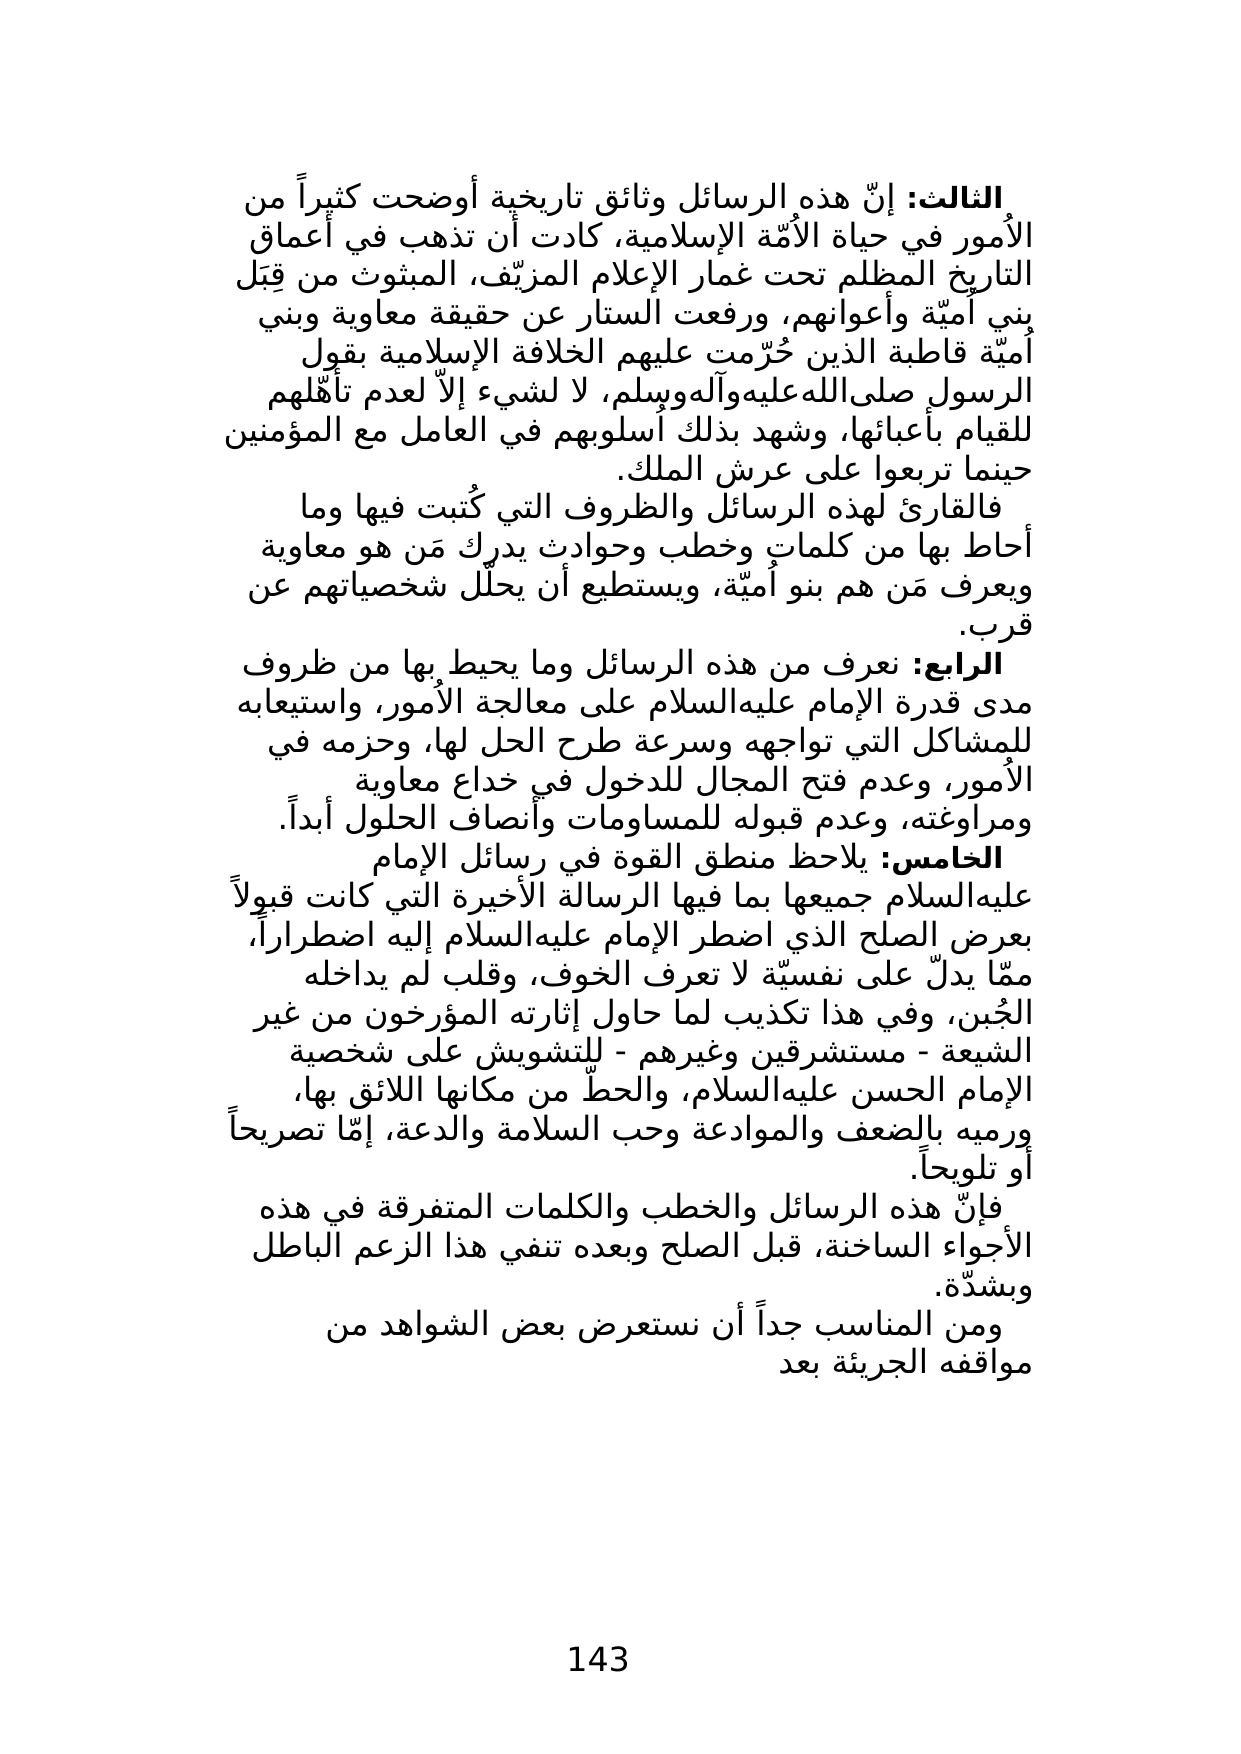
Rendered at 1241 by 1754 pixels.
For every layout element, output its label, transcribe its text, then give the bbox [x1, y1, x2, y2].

text فإنّ هذه الرسائل والخطب والكلمات المتفرقة في هذه الأجواء الساخنة، قبل الصلح وبعده تنفي هذا الزعم الباطل وبشدّة. [222, 1187, 1033, 1304]
text الخامس: يلاحظ منطق القوة في رسائل الإمام عليه‌السلام جميعها بما فيها الرسالة الأخيرة التي كانت قبولاً بعرض الصلح الذي اضطر الإمام عليه‌السلام إليه اضطراراً، ممّا يدلّ على نفسيّة لا تعرف الخوف، وقلب لم يداخله الجُبن، وفي هذا تكذيب لما حاول إثارته المؤرخون من غير الشيعة - مستشرقين وغيرهم - للتشويش على شخصية الإمام الحسن عليه‌السلام، والحطّ من مكانها اللائق بها، ورميه بالضعف والموادعة وحب السلامة والدعة، إمّا تصريحاً أو تلويحاً. [222, 838, 1033, 1187]
text الثالث: إنّ هذه الرسائل وثائق تاريخية أوضحت كثيراً من الاُمور في حياة الاُمّة الإسلامية، كادت أن تذهب في أعماق التاريخ المظلم تحت غمار الإعلام المزيّف، المبثوث من قِبَل بني اُميّة وأعوانهم، ورفعت الستار عن حقيقة معاوية وبني اُميّة قاطبة الذين حُرّمت عليهم الخلافة الإسلامية بقول الرسول صلى‌الله‌عليه‌وآله‌وسلم، لا لشيء إلاّ لعدم تأهّلهم للقيام بأعبائها، وشهد بذلك اُسلوبهم في العامل مع المؤمنين حينما تربعوا على عرش الملك. [222, 177, 1033, 488]
text ومن المناسب جداً أن نستعرض بعض الشواهد من مواقفه الجريئة بعد [222, 1304, 1033, 1382]
text فالقارئ لهذه الرسائل والظروف التي كُتبت فيها وما أحاط بها من كلمات وخطب وحوادث يدرك مَن هو معاوية ويعرف مَن هم بنو اُميّة، ويستطيع أن يحلّل شخصياتهم عن قرب. [222, 488, 1033, 643]
text الرابع: نعرف من هذه الرسائل وما يحيط بها من ظروف مدى قدرة الإمام عليه‌السلام على معالجة الاُمور، واستيعابه للمشاكل التي تواجهه وسرعة طرح الحل لها، وحزمه في الاُمور، وعدم فتح المجال للدخول في خداع معاوية ومراوغته، وعدم قبوله للمساومات وأنصاف الحلول أبداً. [222, 643, 1033, 838]
